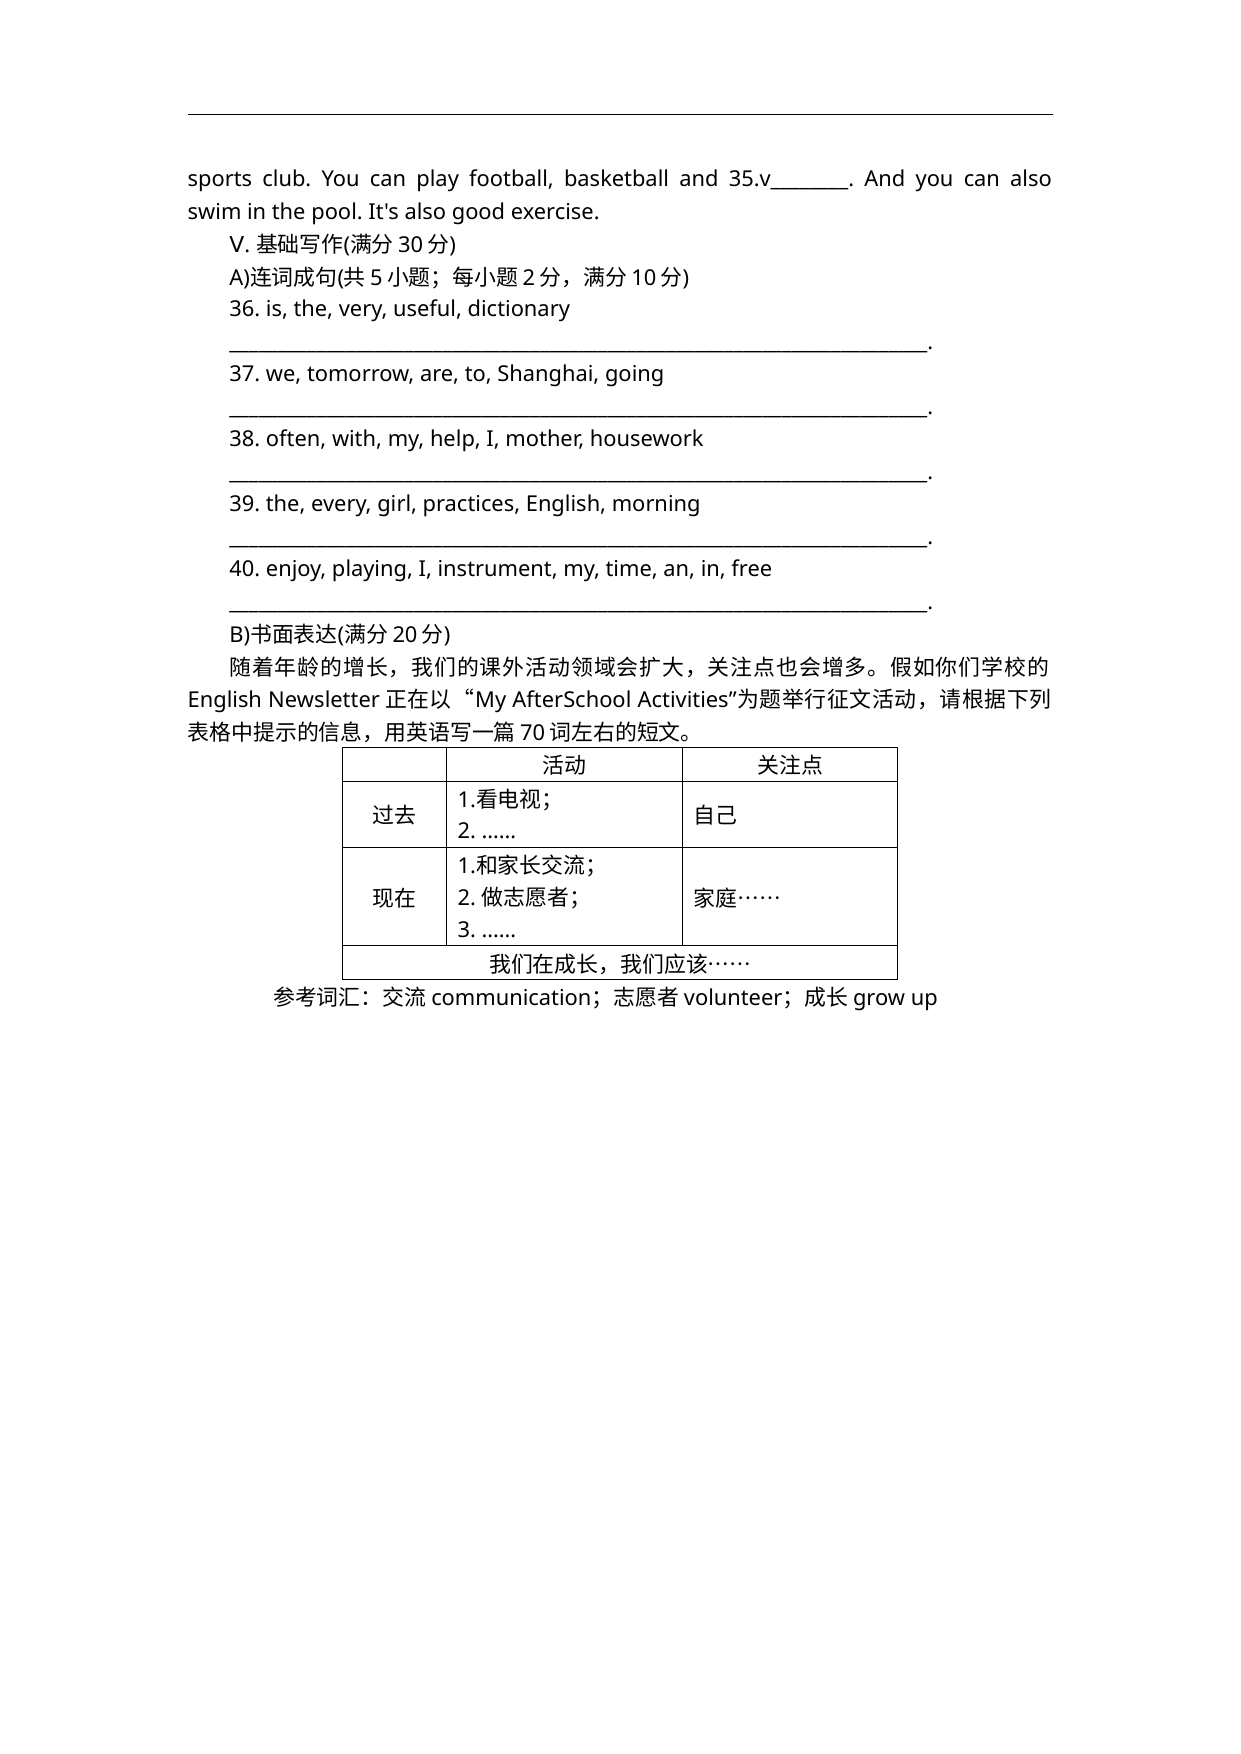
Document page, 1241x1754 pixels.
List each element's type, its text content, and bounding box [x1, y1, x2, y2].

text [187, 162, 1053, 227]
table_cell 1.看电视； 2. …… [447, 782, 682, 847]
table_cell 现在 [343, 848, 446, 945]
text ________________________________________________________________________. [187, 324, 1053, 357]
table_cell 我们在成长，我们应该…… [343, 946, 897, 979]
text 随着年龄的增长，我们的课外活动领域会扩大，关注点也会增多。假如你们学校的English News­letter正在以“My After­School Activities”为题举行征文活动，请根据下列表格中提示的信息，用英语写一篇70词左右的短文。 [187, 649, 1053, 747]
table_cell 过去 [343, 782, 446, 847]
text ________________________________________________________________________. [187, 584, 1053, 617]
text ________________________________________________________________________. [187, 519, 1053, 552]
table_header 关注点 [683, 748, 897, 781]
text 38. often, with, my, help, I, mother, housework [187, 422, 1053, 454]
text Ⅴ. 基础写作(满分30分) [187, 227, 1053, 259]
text ________________________________________________________________________. [187, 454, 1053, 487]
text 39. the, every, girl, practices, English, morning [187, 487, 1053, 519]
text 36. is, the, very, useful, dictionary [187, 292, 1053, 324]
text 40. enjoy, playing, I, instrument, my, time, an, in, free [187, 552, 1053, 584]
table_cell 家庭…… [683, 848, 897, 945]
table_header [343, 748, 446, 781]
text 参考词汇：交流 communication；志愿者 volunteer；成长 grow up [187, 980, 1053, 1012]
text A)连词成句(共5小题；每小题2分，满分10分) [187, 259, 1053, 292]
text 37. we, tomorrow, are, to, , going [187, 357, 1053, 389]
table_cell 1.和家长交流； 2. 做志愿者； 3. …… [447, 848, 682, 945]
table_cell 自己 [683, 782, 897, 847]
table_header 活动 [447, 748, 682, 781]
text ________________________________________________________________________. [187, 389, 1053, 422]
text B)书面表达(满分20分) [187, 617, 1053, 649]
